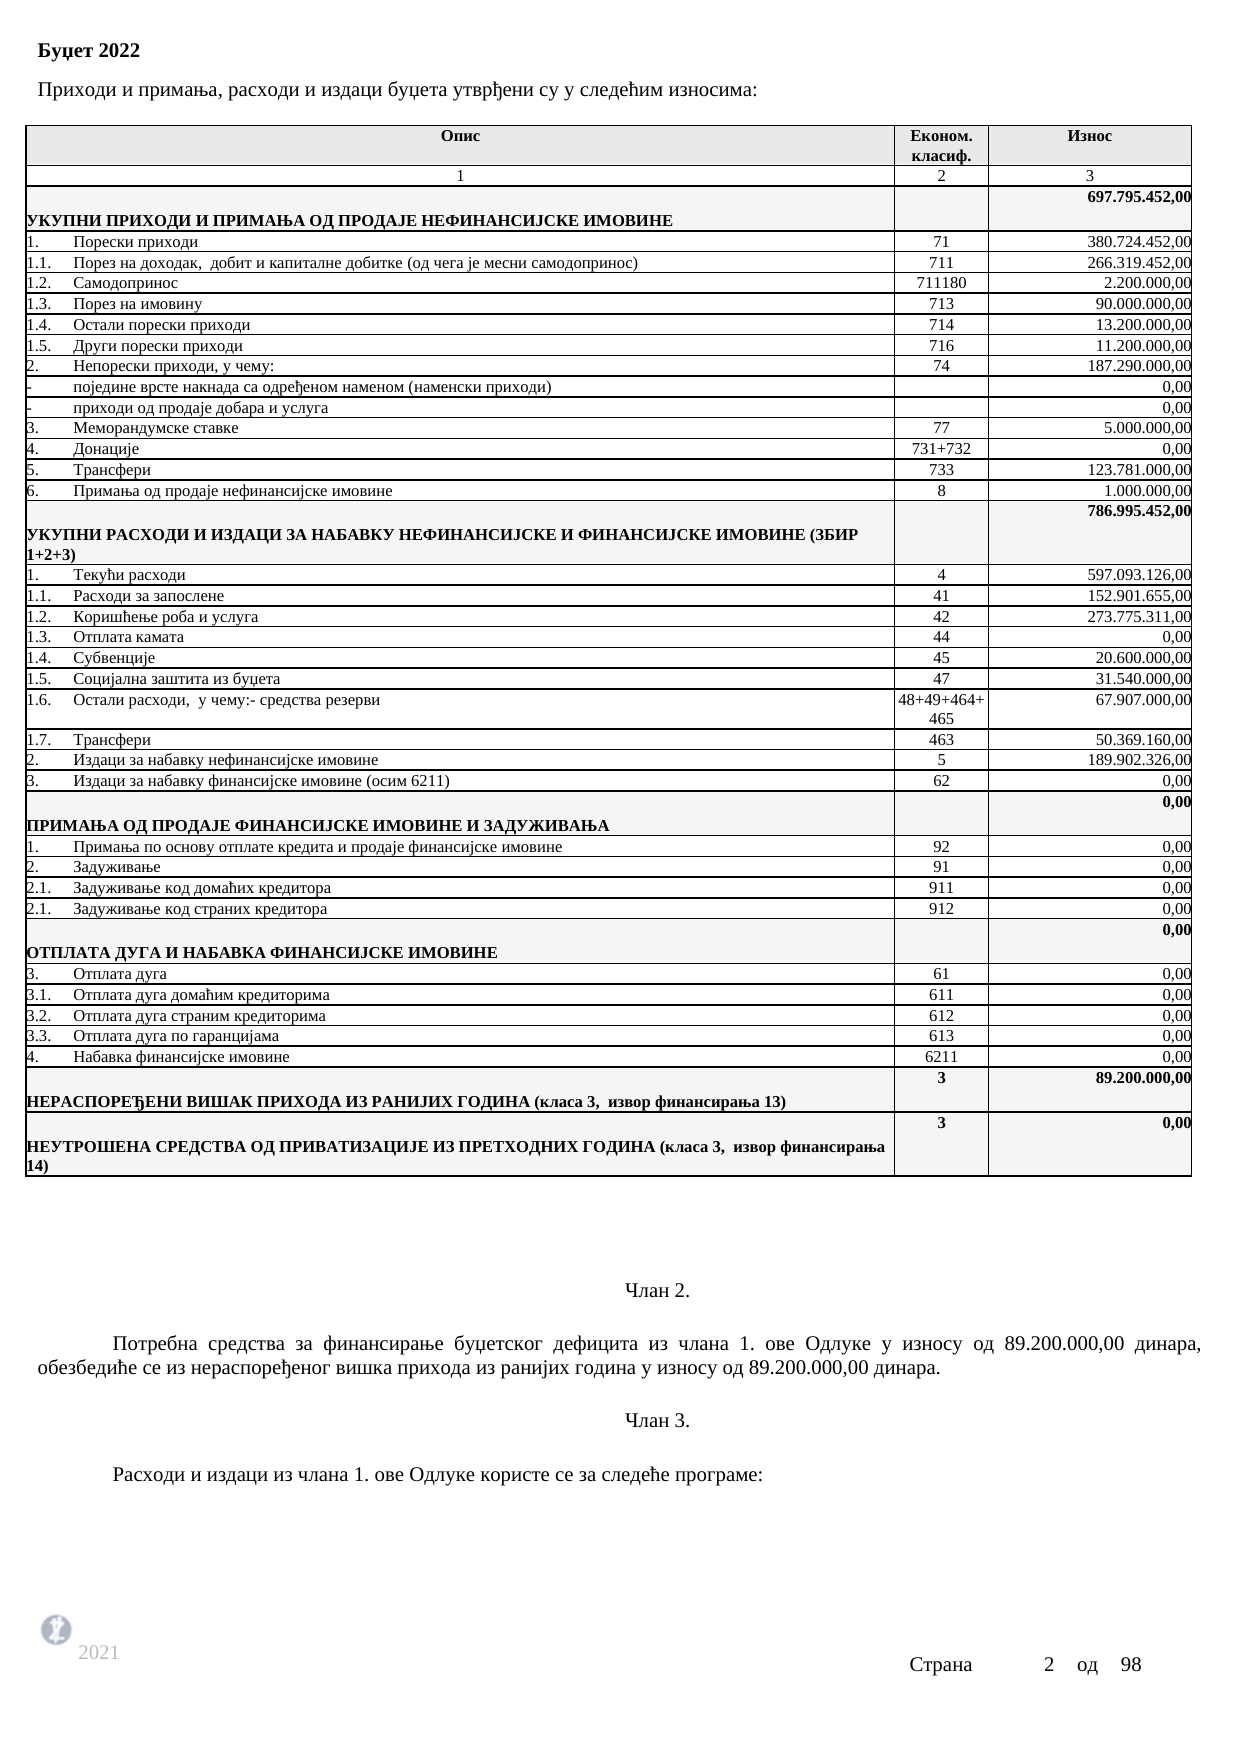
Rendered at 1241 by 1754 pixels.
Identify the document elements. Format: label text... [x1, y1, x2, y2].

table_cell 0,00 [989, 398, 1191, 417]
table_cell 41 [895, 586, 988, 605]
table_cell Непорески приходи, у чему: [73, 356, 894, 375]
table_cell 4. [27, 1047, 73, 1066]
table_cell 1.2. [27, 607, 73, 626]
table_cell 613 [895, 1026, 988, 1045]
table_cell 1.1. [27, 252, 73, 272]
table_cell 90.000.000,00 [989, 294, 1191, 313]
table_cell 2. [27, 857, 73, 876]
table_cell Порез на доходак, добит и капиталне добитке (од чега је месни самодопринос) [73, 252, 894, 272]
table_header Износ [989, 126, 1191, 164]
table_cell 716 [895, 335, 988, 354]
table_cell 2. [27, 750, 73, 769]
table_cell 91 [895, 857, 988, 876]
table_cell 1.3. [27, 294, 73, 313]
table_cell 0,00 [989, 899, 1191, 918]
table_cell Остали расходи, у чему:- средства резерви [73, 690, 894, 728]
table_cell 2. [27, 356, 73, 375]
table_cell Задуживање код страних кредитора [73, 899, 894, 918]
table_cell 1.000.000,00 [989, 481, 1191, 499]
table_cell 67.907.000,00 [989, 690, 1191, 728]
table_cell Отплата дуга [73, 964, 894, 983]
table_cell 2 [895, 166, 988, 185]
table_cell 0,00 [989, 771, 1191, 790]
table_header Опис [27, 126, 894, 164]
table_cell 74 [895, 356, 988, 375]
table_cell 20.600.000,00 [989, 648, 1191, 667]
table_cell 4 [895, 565, 988, 584]
table_cell 3.3. [27, 1026, 73, 1045]
table_cell 1. [27, 565, 73, 584]
table_cell поједине врсте накнада са одређеном наменом (наменски приходи) [73, 377, 894, 396]
table_cell 2.1. [27, 878, 73, 897]
table_cell 273.775.311,00 [989, 607, 1191, 626]
table_cell 3.1. [27, 985, 73, 1004]
table_cell 152.901.655,00 [989, 586, 1191, 605]
table_cell Остали порески приходи [73, 315, 894, 334]
table_cell Порез на имовину [73, 294, 894, 313]
table_cell 62 [895, 771, 988, 790]
table_cell 0,00 [989, 964, 1191, 983]
table_cell 11.200.000,00 [989, 335, 1191, 354]
table_cell 3 [895, 1113, 988, 1175]
text Расходи и издаци из члана 1. ове Одлуке користе се за следеће програме: [37, 1462, 1203, 1486]
table_cell 711 [895, 252, 988, 272]
table_cell 48+49+464+465 [895, 690, 988, 728]
table_cell ОТПЛАТА ДУГА И НАБАВКА ФИНАНСИЈСКЕ ИМОВИНЕ [27, 919, 894, 962]
table_cell 266.319.452,00 [989, 252, 1191, 272]
table_cell 2.200.000,00 [989, 273, 1191, 292]
table_cell 1.6. [27, 690, 73, 728]
table_cell Примања по основу отплате кредита и продаје финансијске имовине [73, 836, 894, 856]
table_cell 45 [895, 648, 988, 667]
table_cell 5 [895, 750, 988, 769]
table_cell 711180 [895, 273, 988, 292]
table_cell 3. [27, 964, 73, 983]
table_cell 611 [895, 985, 988, 1004]
table_cell Набавка финансијске имовине [73, 1047, 894, 1066]
table_cell 0,00 [989, 836, 1191, 856]
table_cell 0,00 [989, 792, 1191, 835]
table_cell [895, 792, 988, 835]
table_cell Задуживање [73, 857, 894, 876]
table_cell Задуживање код домаћих кредитора [73, 878, 894, 897]
table_cell 0,00 [989, 627, 1191, 646]
table_cell 13.200.000,00 [989, 315, 1191, 334]
table_cell 4. [27, 439, 73, 458]
table_cell 0,00 [989, 1113, 1191, 1175]
table_cell 733 [895, 460, 988, 479]
table_cell 713 [895, 294, 988, 313]
table_cell Порески приходи [73, 232, 894, 251]
table_cell 189.902.326,00 [989, 750, 1191, 769]
table_cell 0,00 [989, 857, 1191, 876]
table_header Економ. класиф. [895, 126, 988, 164]
table_cell 6211 [895, 1047, 988, 1066]
table_cell Отплата камата [73, 627, 894, 646]
table_cell 50.369.160,00 [989, 730, 1191, 748]
text Потребна средства за финансирање буџетског дефицита из члана 1. ове Одлуке у износу од 89.200.000,00 динара, обезбедиће се из нераспоређеног вишка прихода из ранијих година у износу од 89.200.000,00 динара. [37, 1331, 1203, 1379]
table_cell 1.4. [27, 648, 73, 667]
table_cell [895, 187, 988, 230]
table_cell Субвенције [73, 648, 894, 667]
text Члан 3. [37, 1408, 1203, 1432]
table_cell 8 [895, 481, 988, 499]
table_cell 0,00 [989, 919, 1191, 962]
table_cell 1.3. [27, 627, 73, 646]
table_cell Отплата дуга домаћим кредиторима [73, 985, 894, 1004]
table_cell УКУПНИ ПРИХОДИ И ПРИМАЊА ОД ПРОДАЈЕ НЕФИНАНСИЈСКЕ ИМОВИНЕ [27, 187, 894, 230]
table_cell 92 [895, 836, 988, 856]
table_cell 1.5. [27, 335, 73, 354]
table_cell Меморандумске ставке [73, 418, 894, 437]
table_cell 0,00 [989, 985, 1191, 1004]
table_cell Отплата дуга по гаранцијама [73, 1026, 894, 1045]
picture [37, 1611, 76, 1650]
table_cell 42 [895, 607, 988, 626]
table_cell 1.2. [27, 273, 73, 292]
table_cell 0,00 [989, 1026, 1191, 1045]
table_cell Коришћење роба и услуга [73, 607, 894, 626]
table_cell 597.093.126,00 [989, 565, 1191, 584]
table_cell ПРИМАЊА ОД ПРОДАЈЕ ФИНАНСИЈСКЕ ИМОВИНЕ И ЗАДУЖИВАЊА [27, 792, 894, 835]
table_cell 71 [895, 232, 988, 251]
table_cell Донације [73, 439, 894, 458]
table_cell 5.000.000,00 [989, 418, 1191, 437]
table_cell Издаци за набавку нефинансијске имовине [73, 750, 894, 769]
table_cell 47 [895, 669, 988, 688]
table_cell 3 [895, 1068, 988, 1111]
table_cell - [27, 377, 73, 396]
table_cell НЕРАСПОРЕЂЕНИ ВИШАК ПРИХОДА ИЗ РАНИЈИХ ГОДИНА (класа 3, извор финансирања 13) [27, 1068, 894, 1111]
table_cell Текући расходи [73, 565, 894, 584]
table_cell 463 [895, 730, 988, 748]
table_cell 0,00 [989, 1006, 1191, 1025]
table_cell 1. [27, 232, 73, 251]
table_cell 0,00 [989, 377, 1191, 396]
table_cell 2.1. [27, 899, 73, 918]
table_cell [895, 377, 988, 396]
table_cell Отплата дуга страним кредиторима [73, 1006, 894, 1025]
table_cell 0,00 [989, 878, 1191, 897]
table_cell 44 [895, 627, 988, 646]
table_cell 6. [27, 481, 73, 499]
table_cell 1.1. [27, 586, 73, 605]
table_cell 1. [27, 836, 73, 856]
text Члан 2. [37, 1278, 1203, 1302]
table_cell 912 [895, 899, 988, 918]
table_cell 731+732 [895, 439, 988, 458]
table_cell Издаци за набавку финансијске имовине (осим 6211) [73, 771, 894, 790]
table_cell УКУПНИ РАСХОДИ И ИЗДАЦИ ЗА НАБАВКУ НЕФИНАНСИЈСКЕ И ФИНАНСИЈСКЕ ИМОВИНЕ (ЗБИР 1+2+3) [27, 501, 894, 563]
table_cell Социјална заштита из буџета [73, 669, 894, 688]
table_cell 1.4. [27, 315, 73, 334]
table_cell Трансфери [73, 460, 894, 479]
table_cell приходи од продаје добара и услуга [73, 398, 894, 417]
table_cell НЕУТРОШЕНА СРЕДСТВА ОД ПРИВАТИЗАЦИЈЕ ИЗ ПРЕТХОДНИХ ГОДИНА (класа 3, извор финансирања 14) [27, 1113, 894, 1175]
table_cell 612 [895, 1006, 988, 1025]
table_cell [895, 919, 988, 962]
table_cell 3. [27, 771, 73, 790]
table_cell 0,00 [989, 439, 1191, 458]
text Приходи и примања, расходи и издаци буџета утврђени су у следећим износима: [37, 77, 1203, 101]
table_cell 3. [27, 418, 73, 437]
table_cell [895, 501, 988, 563]
table_cell 1 [27, 166, 894, 185]
table_cell 3.2. [27, 1006, 73, 1025]
table_cell 786.995.452,00 [989, 501, 1191, 563]
table_cell 697.795.452,00 [989, 187, 1191, 230]
table_cell 1.5. [27, 669, 73, 688]
table_cell Трансфери [73, 730, 894, 748]
table_cell 5. [27, 460, 73, 479]
table_cell 3 [989, 166, 1191, 185]
table_cell 911 [895, 878, 988, 897]
table_cell 380.724.452,00 [989, 232, 1191, 251]
table_cell [895, 398, 988, 417]
table_cell Примања од продаје нефинансијске имовине [73, 481, 894, 499]
table_cell 123.781.000,00 [989, 460, 1191, 479]
table_cell 714 [895, 315, 988, 334]
table_cell Расходи за запослене [73, 586, 894, 605]
table_cell 187.290.000,00 [989, 356, 1191, 375]
table_cell 77 [895, 418, 988, 437]
table_cell - [27, 398, 73, 417]
table_cell 61 [895, 964, 988, 983]
table_cell 31.540.000,00 [989, 669, 1191, 688]
table_cell 0,00 [989, 1047, 1191, 1066]
table_cell Други порески приходи [73, 335, 894, 354]
table_cell 89.200.000,00 [989, 1068, 1191, 1111]
table_cell Самодопринос [73, 273, 894, 292]
table_cell 1.7. [27, 730, 73, 748]
